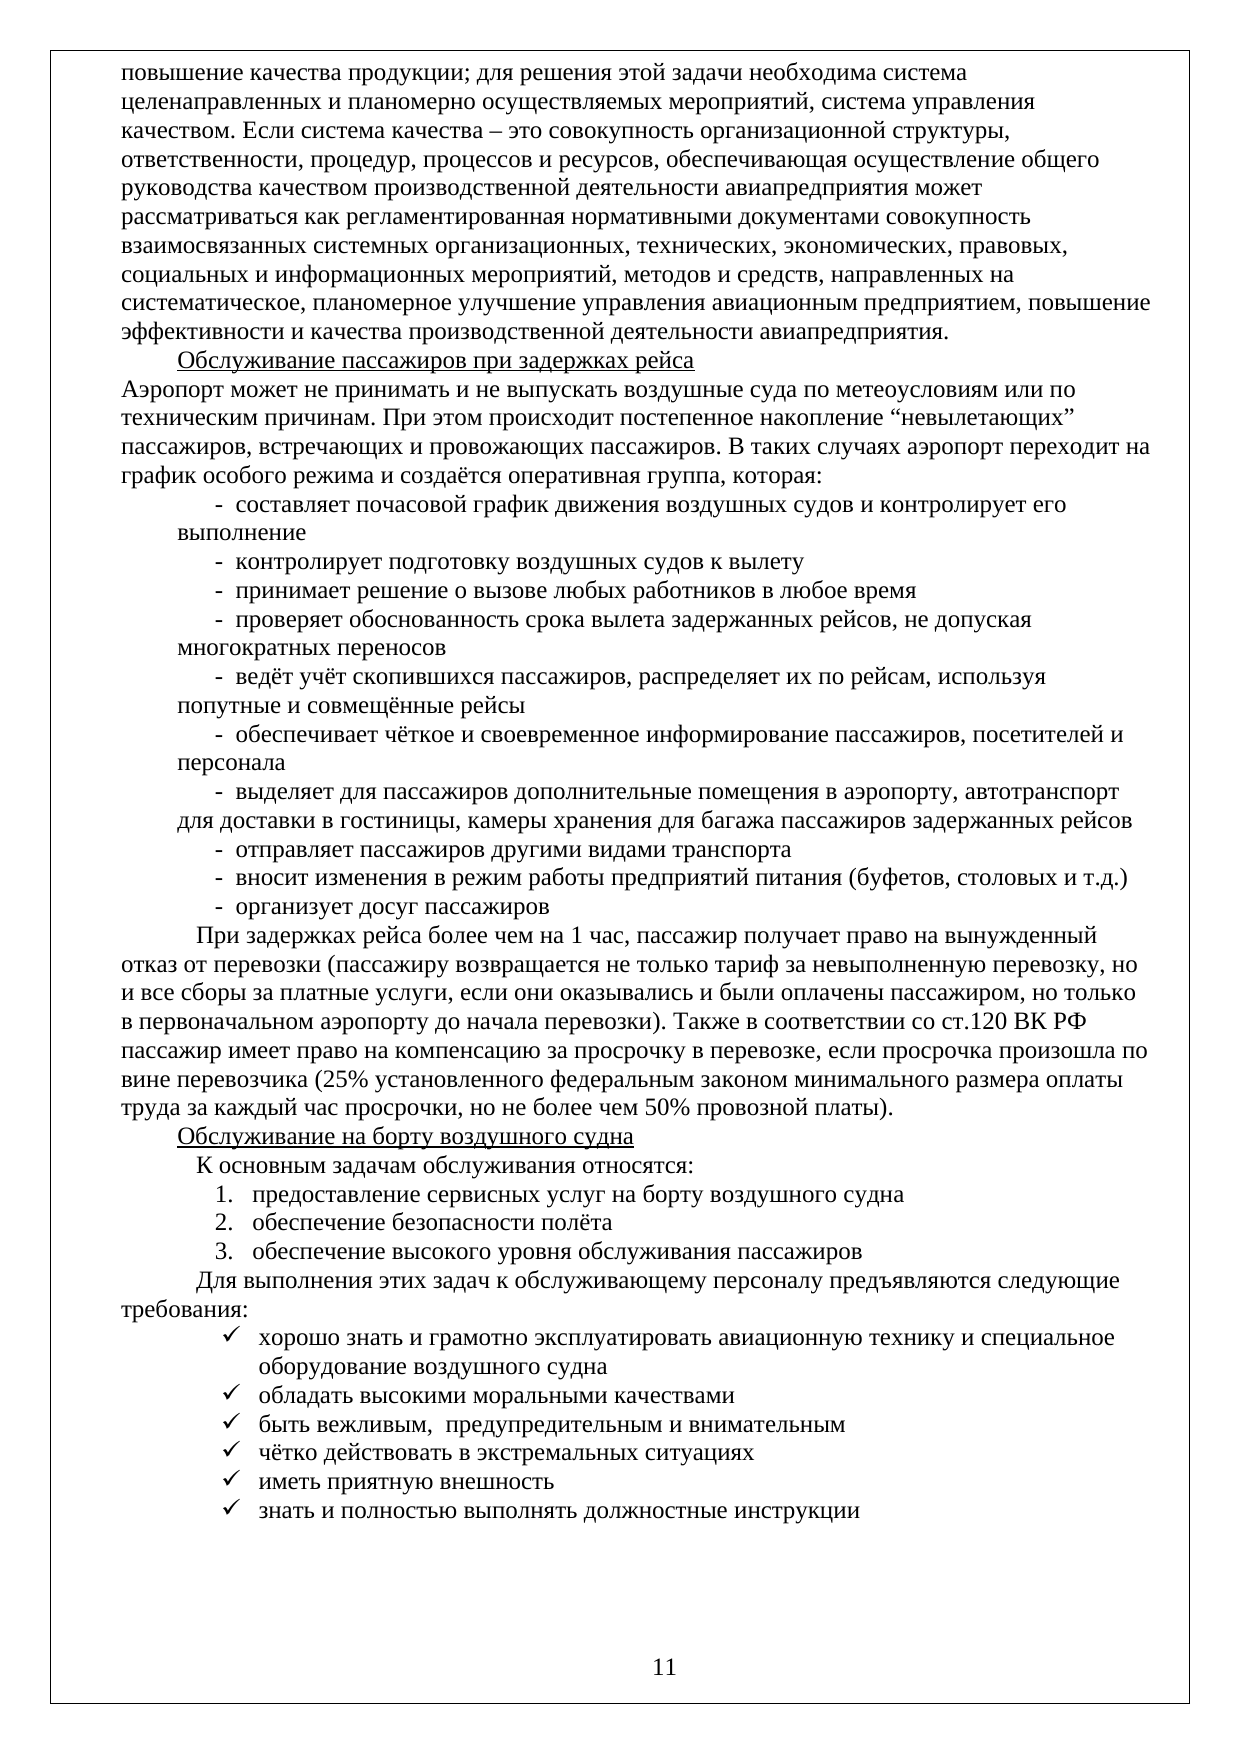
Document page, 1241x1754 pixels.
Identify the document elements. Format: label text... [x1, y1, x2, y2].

list чётко действовать в экстремальных ситуациях [221, 1437, 1152, 1466]
text - выделяет для пассажиров дополнительные помещения в аэропорту, автотранспорт для доставки в гостиницы, камеры хранения для багажа пассажиров задержанных рейсов [177, 776, 1152, 834]
text - обеспечивает чёткое и своевременное информирование пассажиров, посетителей и персонала [177, 719, 1152, 776]
list хорошо знать и грамотно эксплуатировать авиационную технику и специальное оборудование воздушного судна [221, 1322, 1152, 1380]
text - организует досуг пассажиров [177, 891, 1152, 920]
text - отправляет пассажиров другими видами транспорта [177, 834, 1152, 862]
list обеспечение высокого уровня обслуживания пассажиров [214, 1236, 1152, 1265]
list иметь приятную внешность [221, 1466, 1152, 1495]
text повышение качества продукции; для решения этой задачи необходима система целенаправленных и планомерно осуществляемых мероприятий, система управления качеством. Если система качества – это совокупность организационной структуры, ответственности, процедур, процессов и ресурсов, обеспечивающая осуществление общего руководства качеством производственной деятельности авиапредприятия может рассматриваться как регламентированная нормативными документами совокупность взаимосвязанных системных организационных, технических, экономических, правовых, социальных и информационных мероприятий, методов и средств, направленных на систематическое, планомерное улучшение управления авиационным предприятием, повышение эффективности и качества производственной деятельности авиапредприятия. [121, 57, 1152, 345]
text - составляет почасовой график движения воздушных судов и контролирует его выполнение [177, 489, 1152, 546]
text - контролирует подготовку воздушных судов к вылету [177, 546, 1152, 575]
list знать и полностью выполнять должностные инструкции [221, 1495, 1152, 1524]
text - проверяет обоснованность срока вылета задержанных рейсов, не допуская многократных переносов [177, 604, 1152, 661]
list обеспечение безопасности полёта [214, 1207, 1152, 1236]
text При задержках рейса более чем на 1 час, пассажир получает право на вынужденный отказ от перевозки (пассажиру возвращается не только тариф за невыполненную перевозку, но и все сборы за платные услуги, если они оказывались и были оплачены пассажиром, но только в первоначальном аэропорту до начала перевозки). Также в соответствии со ст.120 ВК РФ пассажир имеет право на компенсацию за просрочку в перевозке, если просрочка произошла по вине перевозчика (25% установленного федеральным законом минимального размера оплаты труда за каждый час просрочки, но не более чем 50% провозной платы). [121, 920, 1152, 1121]
list быть вежливым, предупредительным и внимательным [221, 1409, 1152, 1437]
list обладать высокими моральными качествами [221, 1380, 1152, 1409]
text - принимает решение о вызове любых работников в любое время [177, 575, 1152, 604]
text Обслуживание на борту воздушного судна [177, 1121, 1152, 1150]
list предоставление сервисных услуг на борту воздушного судна [214, 1179, 1152, 1207]
text К основным задачам обслуживания относятся: [177, 1150, 1152, 1179]
text Аэропорт может не принимать и не выпускать воздушные суда по метеоусловиям или по техническим причинам. При этом происходит постепенное накопление “невылетающих” пассажиров, встречающих и провожающих пассажиров. В таких случаях аэропорт переходит на график особого режима и создаётся оперативная группа, которая: [121, 374, 1152, 489]
text - вносит изменения в режим работы предприятий питания (буфетов, столовых и т.д.) [177, 862, 1152, 891]
text - ведёт учёт скопившихся пассажиров, распределяет их по рейсам, используя попутные и совмещённые рейсы [177, 661, 1152, 719]
text Обслуживание пассажиров при задержках рейса [177, 345, 1152, 374]
text Для выполнения этих задач к обслуживающему персоналу предъявляются следующие требования: [121, 1265, 1152, 1322]
